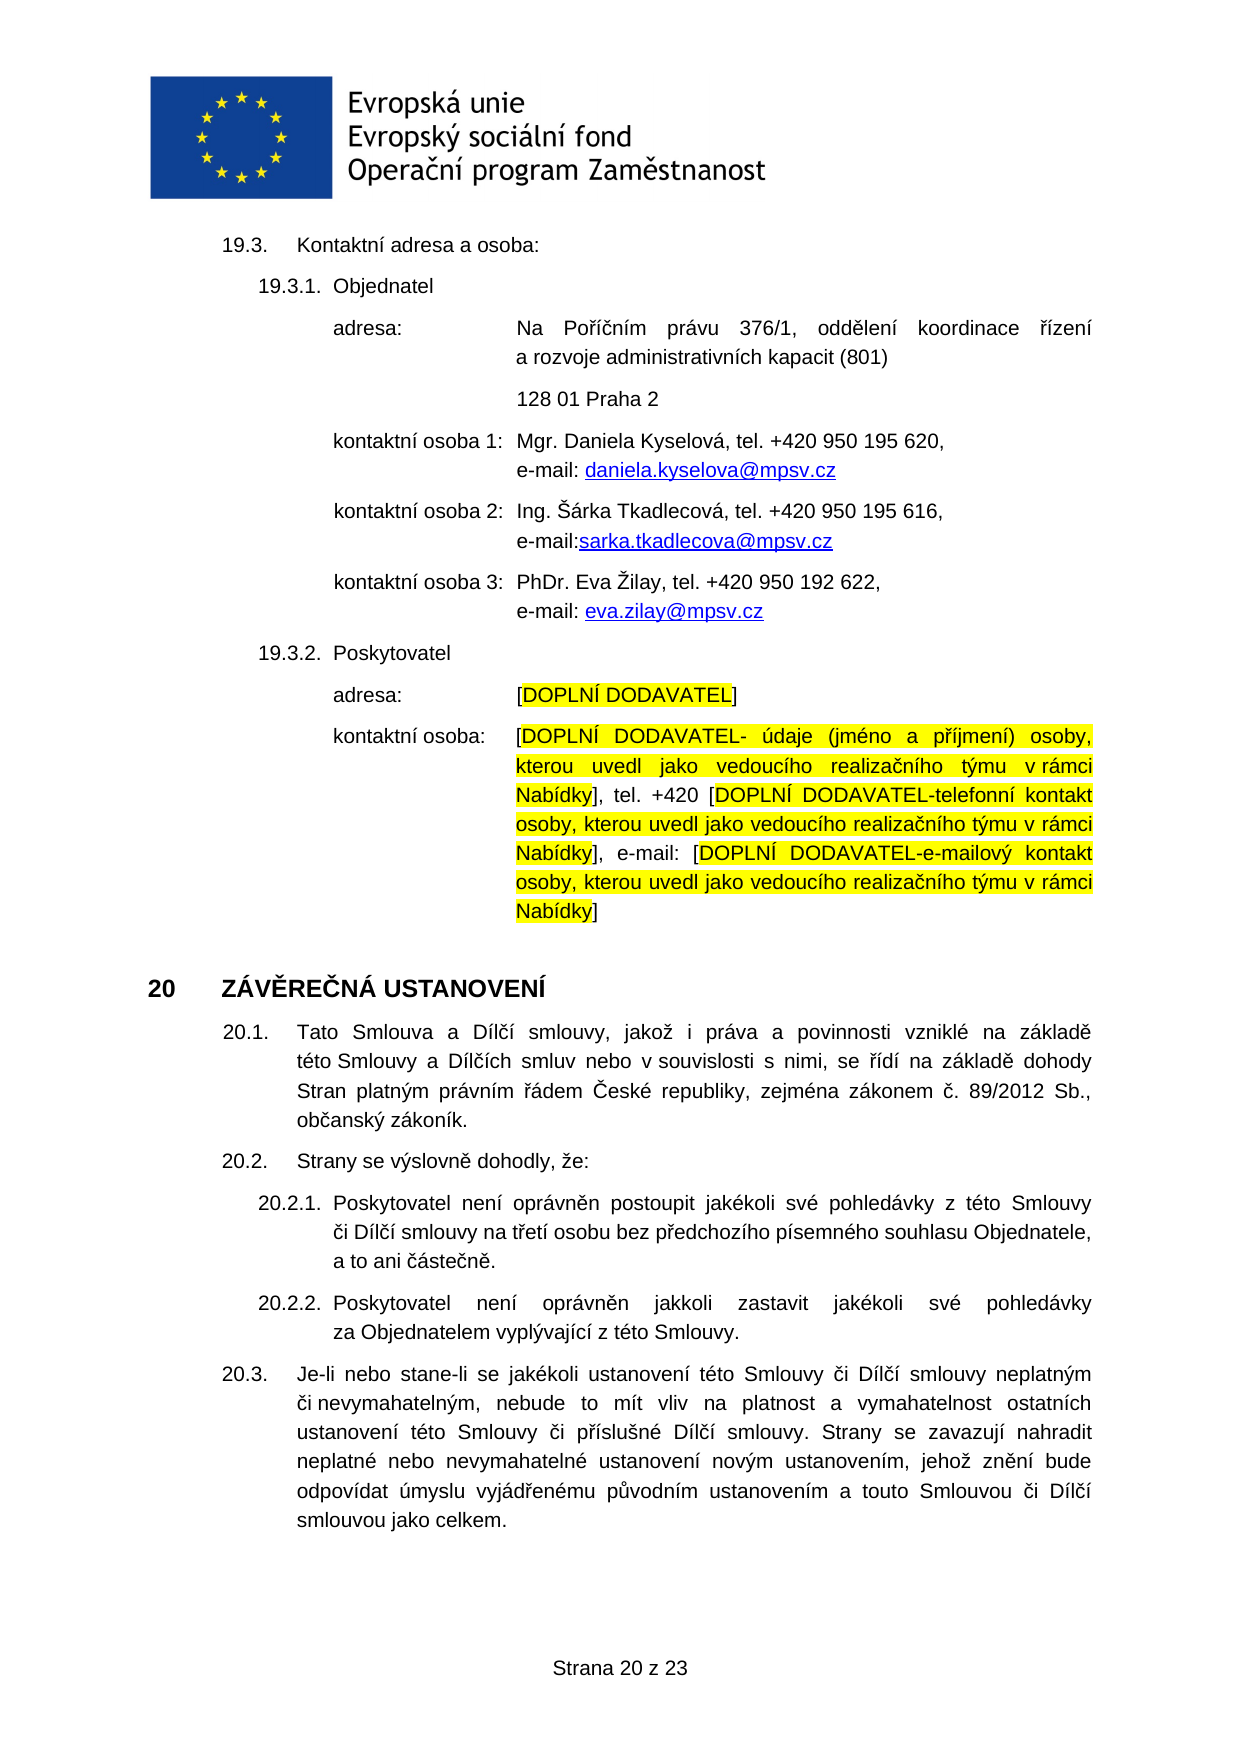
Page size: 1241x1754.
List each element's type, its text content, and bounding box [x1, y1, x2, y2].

subtitle kontaktní osoba 3: PhDr. Eva Žilay, tel. +420 950 192 622, e-mail: eva.zilay@mpsv.cz [333, 565, 1093, 623]
subtitle Tato Smlouva a Dílčí smlouvy, jakož i práva a povinnosti vzniklé na základě této Smlouvy a Dílčích smluv nebo v souvislosti s nimi, se řídí na základě dohody Stran platným právním řádem České republiky, zejména zákonem č. 89/2012 Sb., občanský zákoník. [223, 1015, 1093, 1132]
subtitle Kontaktní adresa a osoba: [222, 227, 1093, 257]
subtitle Objednatel [258, 269, 1093, 298]
subtitle Závěrečná ustanovení [148, 973, 1093, 1002]
subtitle Je-li nebo stane-li se jakékoli ustanovení této Smlouvy či Dílčí smlouvy neplatným či nevymahatelným, nebude to mít vliv na platnost a vymahatelnost ostatních ustanovení této Smlouvy či příslušné Dílčí smlouvy. Strany se zavazují nahradit neplatné nebo nevymahatelné ustanovení novým ustanovením, jehož znění bude odpovídat úmyslu vyjádřenému původním ustanovením a touto Smlouvou či Dílčí smlouvou jako celkem. [222, 1357, 1093, 1532]
subtitle adresa: [DOPLNÍ DODAVATEL] [333, 677, 1093, 707]
subtitle Poskytovatel není oprávněn postoupit jakékoli své pohledávky z této Smlouvy či Dílčí smlouvy na třetí osobu bez předchozího písemného souhlasu Objednatele, a to ani částečně. [258, 1186, 1093, 1273]
subtitle Poskytovatel není oprávněn jakkoli zastavit jakékoli své pohledávky za Objednatelem vyplývající z této Smlouvy. [258, 1286, 1093, 1344]
subtitle kontaktní osoba 2: Ing. Šárka Tkadlecová, tel. +420 950 195 616, e-mail:sarka.tkadlecova@mpsv.cz [333, 494, 1093, 552]
subtitle Poskytovatel [258, 636, 1093, 665]
subtitle 128 01 Praha 2 [480, 382, 1093, 411]
subtitle Strany se výslovně dohodly, že: [222, 1144, 1093, 1173]
picture [147, 73, 766, 202]
subtitle kontaktní osoba: [DOPLNÍ DODAVATEL- údaje (jméno a příjmení) osoby, kterou uvedl jako vedoucího realizačního týmu v rámci Nabídky], tel. +420 [DOPLNÍ DODAVATEL-telefonní kontakt osoby, kterou uvedl jako vedoucího realizačního týmu v rámci Nabídky], e-mail: [DOPLNÍ DODAVATEL-e-mailový kontakt osoby, kterou uvedl jako vedoucího realizačního týmu v rámci Nabídky] [333, 719, 1093, 923]
subtitle kontaktní osoba 1: Mgr. Daniela Kyselová, tel. +420 950 195 620, e-mail: daniela.kyselova@mpsv.cz [333, 423, 1093, 482]
subtitle adresa: Na Poříčním právu 376/1, oddělení koordinace řízení a rozvoje administrativních kapacit (801) [333, 311, 1093, 369]
